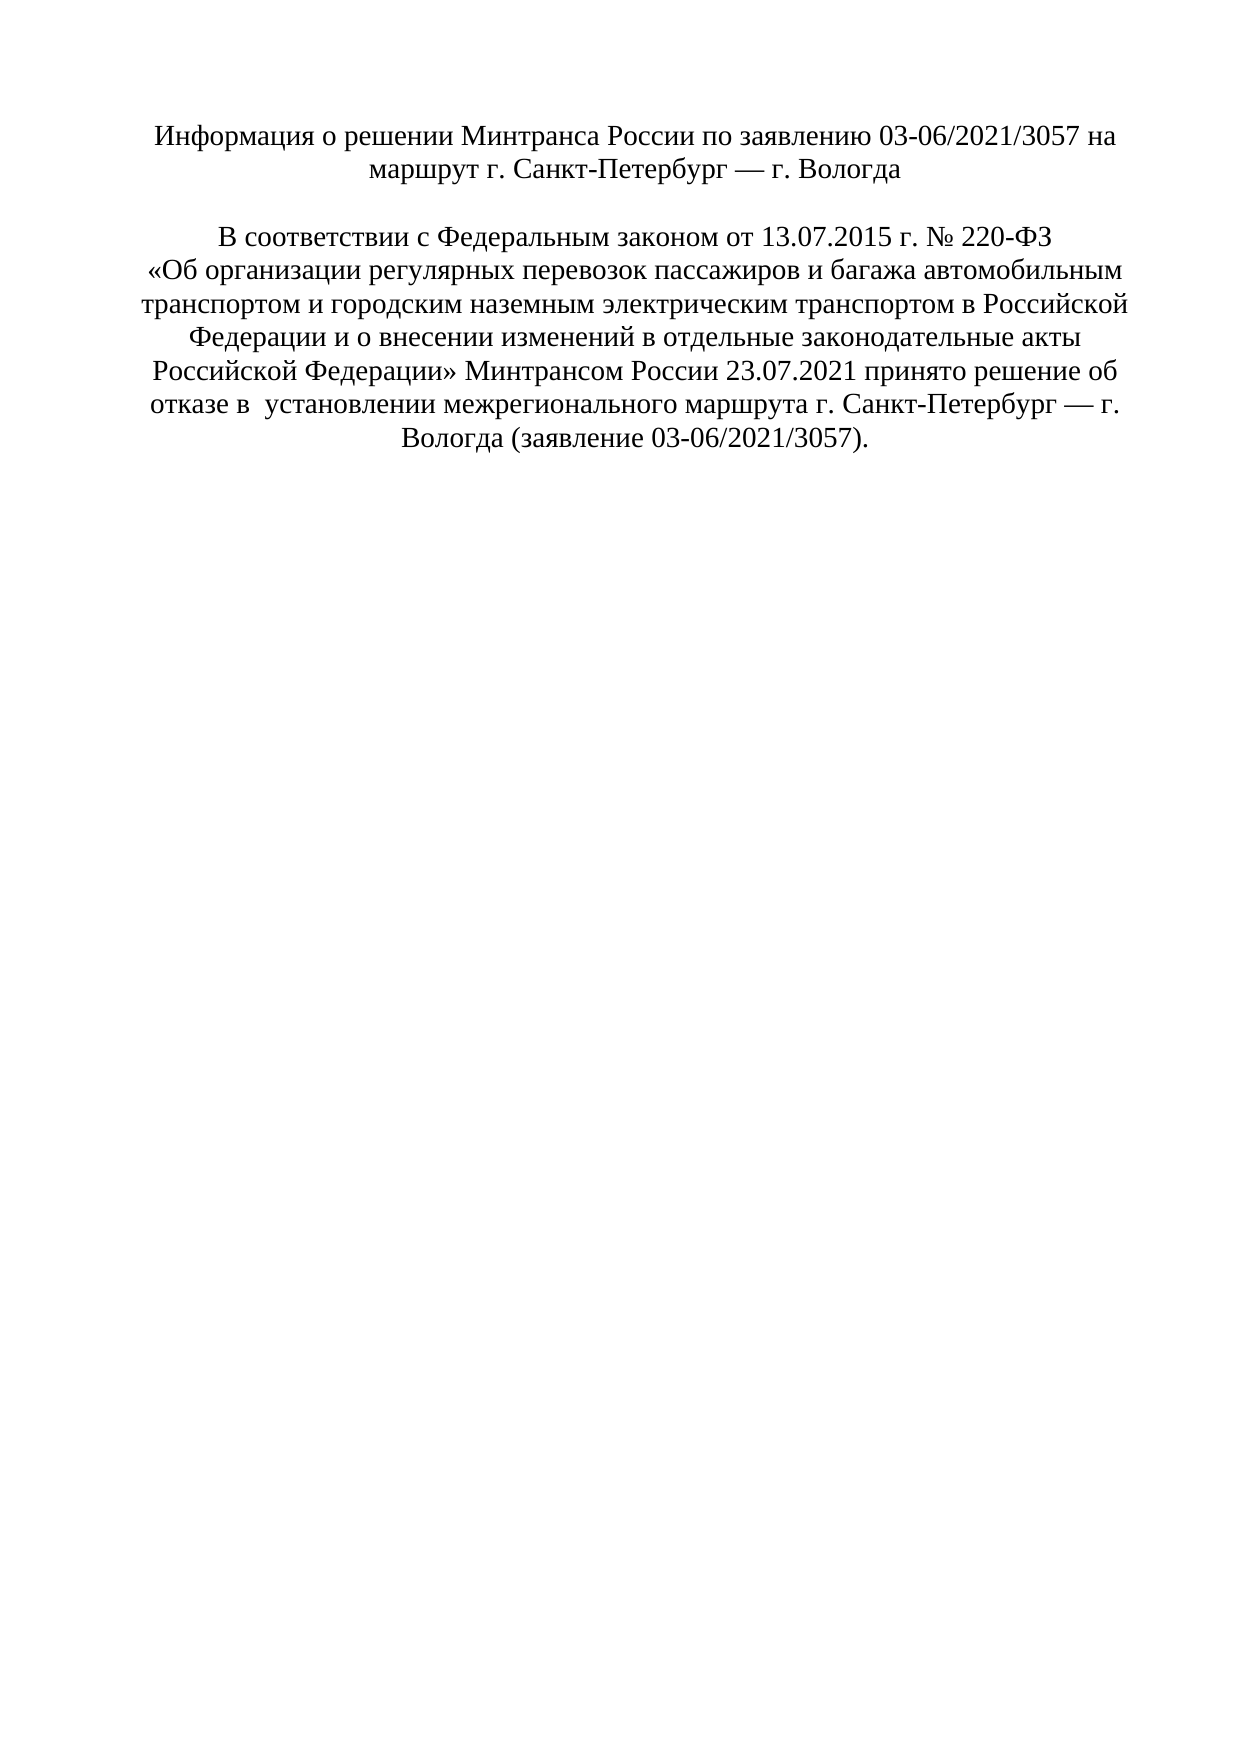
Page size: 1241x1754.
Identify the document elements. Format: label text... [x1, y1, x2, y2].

text В соответствии с Федеральным законом от 13.07.2015 г. № 220-ФЗ «Об организации регулярных перевозок пассажиров и багажа автомобильным транспортом и городским наземным электрическим транспортом в Российской Федерации и о внесении изменений в отдельные законодательные акты Российской Федерации» Минтрансом России 23.07.2021 принято решение об отказе в установлении межрегионального маршрута г. Санкт-Петербург — г. Вологда (заявление 03-06/2021/3057). [118, 219, 1152, 453]
text Информация о решении Минтранса России по заявлению 03-06/2021/3057 на маршрут г. Санкт-Петербург — г. Вологда [118, 118, 1152, 185]
